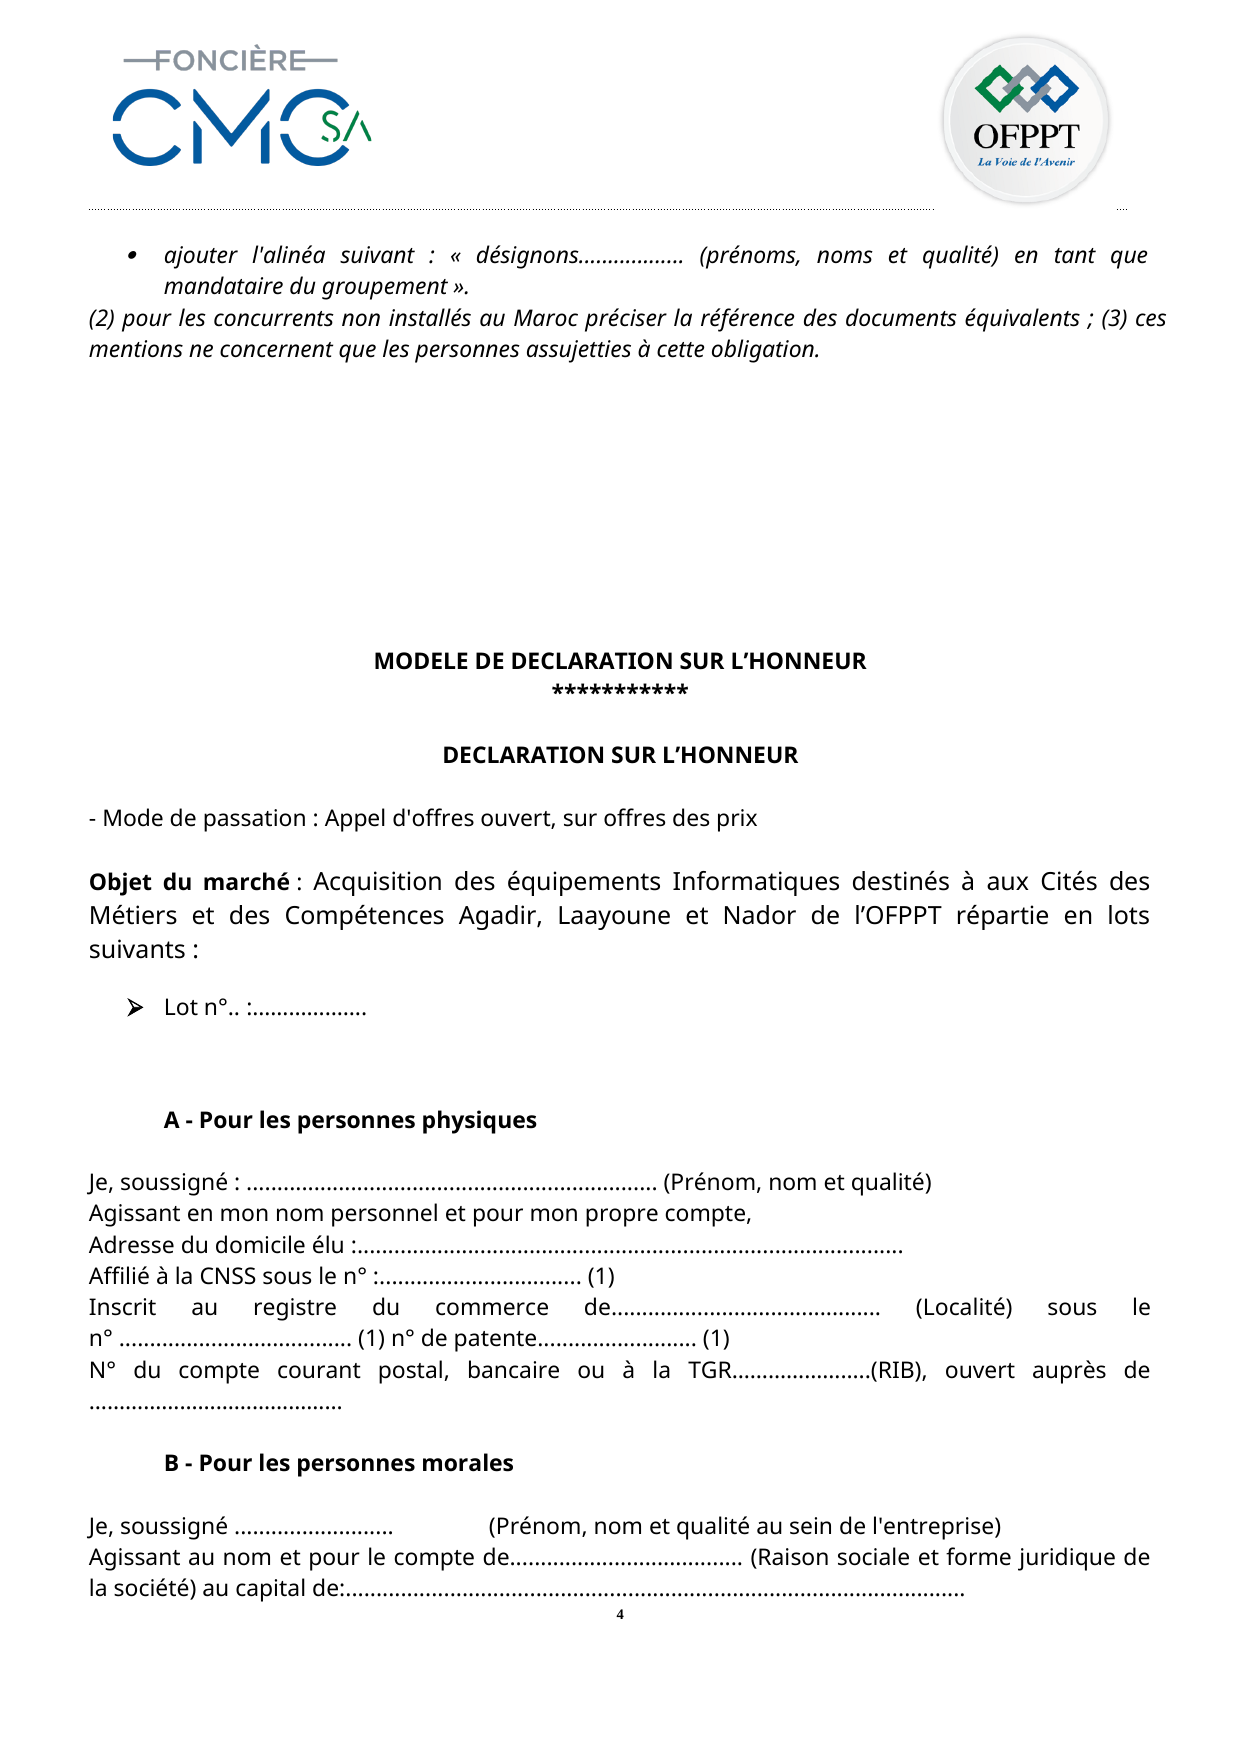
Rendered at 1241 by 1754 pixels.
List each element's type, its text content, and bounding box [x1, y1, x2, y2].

text DECLARATION SUR L’HONNEUR [89, 739, 1152, 770]
list ajouter l'alinéa suivant : « désignons.................. (prénoms, noms et qualité) en tant que mandataire du groupement ». [126, 239, 1152, 301]
text Adresse du domicile élu :......................................................................................... [89, 1229, 1152, 1260]
picture [935, 29, 1116, 210]
text Agissant en mon nom personnel et pour mon propre compte, [89, 1197, 1152, 1229]
text Affilié à la CNSS sous le n° :................................. (1) [89, 1260, 1152, 1291]
text Inscrit au registre du commerce de............................................ (Localité) sous le n° ...................................... (1) n° de patente.......................... (1) [89, 1291, 1152, 1354]
text *********** [89, 676, 1152, 708]
list Lot n°.. :………………. [126, 991, 1152, 1022]
text (2) pour les concurrents non installés au Maroc préciser la référence des documents équivalents ; (3) ces mentions ne concernent que les personnes assujetties à cette obligation. [89, 301, 1171, 364]
text Je, soussigné .......................... (Prénom, nom et qualité au sein de l'entreprise) [89, 1510, 1152, 1541]
picture [112, 44, 372, 166]
text Objet du marché : Acquisition des équipements Informatiques destinés à aux Cités des Métiers et des Compétences Agadir, Laayoune et Nador de l’OFPPT répartie en lots suivants : [89, 864, 1152, 966]
text - Mode de passation : Appel d'offres ouvert, sur offres des prix [89, 801, 1152, 833]
text MODELE DE DECLARATION SUR L’HONNEUR [89, 645, 1152, 676]
text B - Pour les personnes morales [164, 1447, 1152, 1479]
text Agissant au nom et pour le compte de...................................... (Raison sociale et forme juridique de la société) au capital de:..................................................................................................... [89, 1541, 1152, 1604]
text N° du compte courant postal, bancaire ou à la TGR…………………..(RIB), ouvert auprès de …………………………………… [89, 1354, 1152, 1416]
text A - Pour les personnes physiques [164, 1104, 1152, 1135]
text Je, soussigné : ................................................................... (Prénom, nom et qualité) [89, 1166, 1152, 1197]
